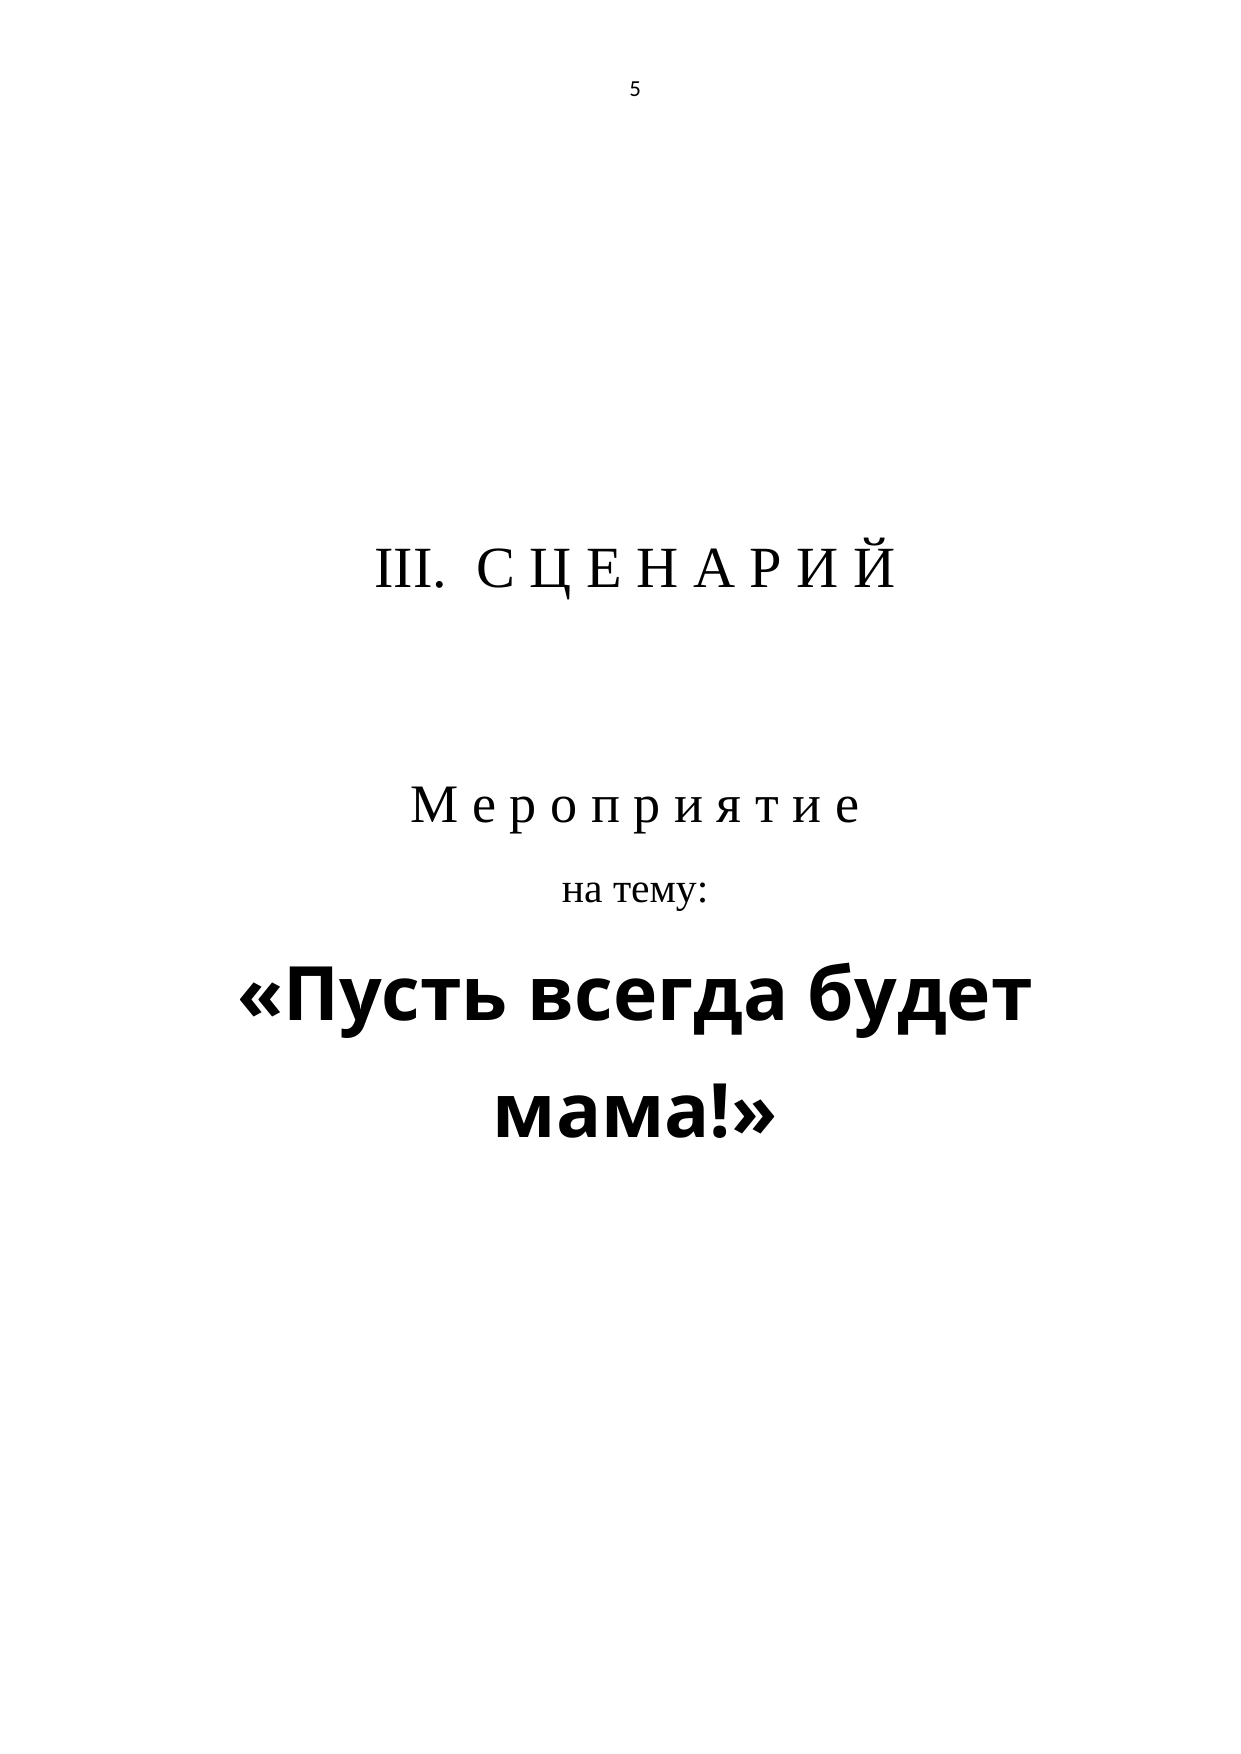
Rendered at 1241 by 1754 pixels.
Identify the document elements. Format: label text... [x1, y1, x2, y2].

text ΙΙΙ. С Ц Е Н А Р И Й [118, 533, 1152, 600]
text на тему: [118, 864, 1152, 912]
text М е р о п р и я т и е [118, 772, 1152, 834]
text «Пусть всегда будет мама!» [118, 940, 1152, 1159]
